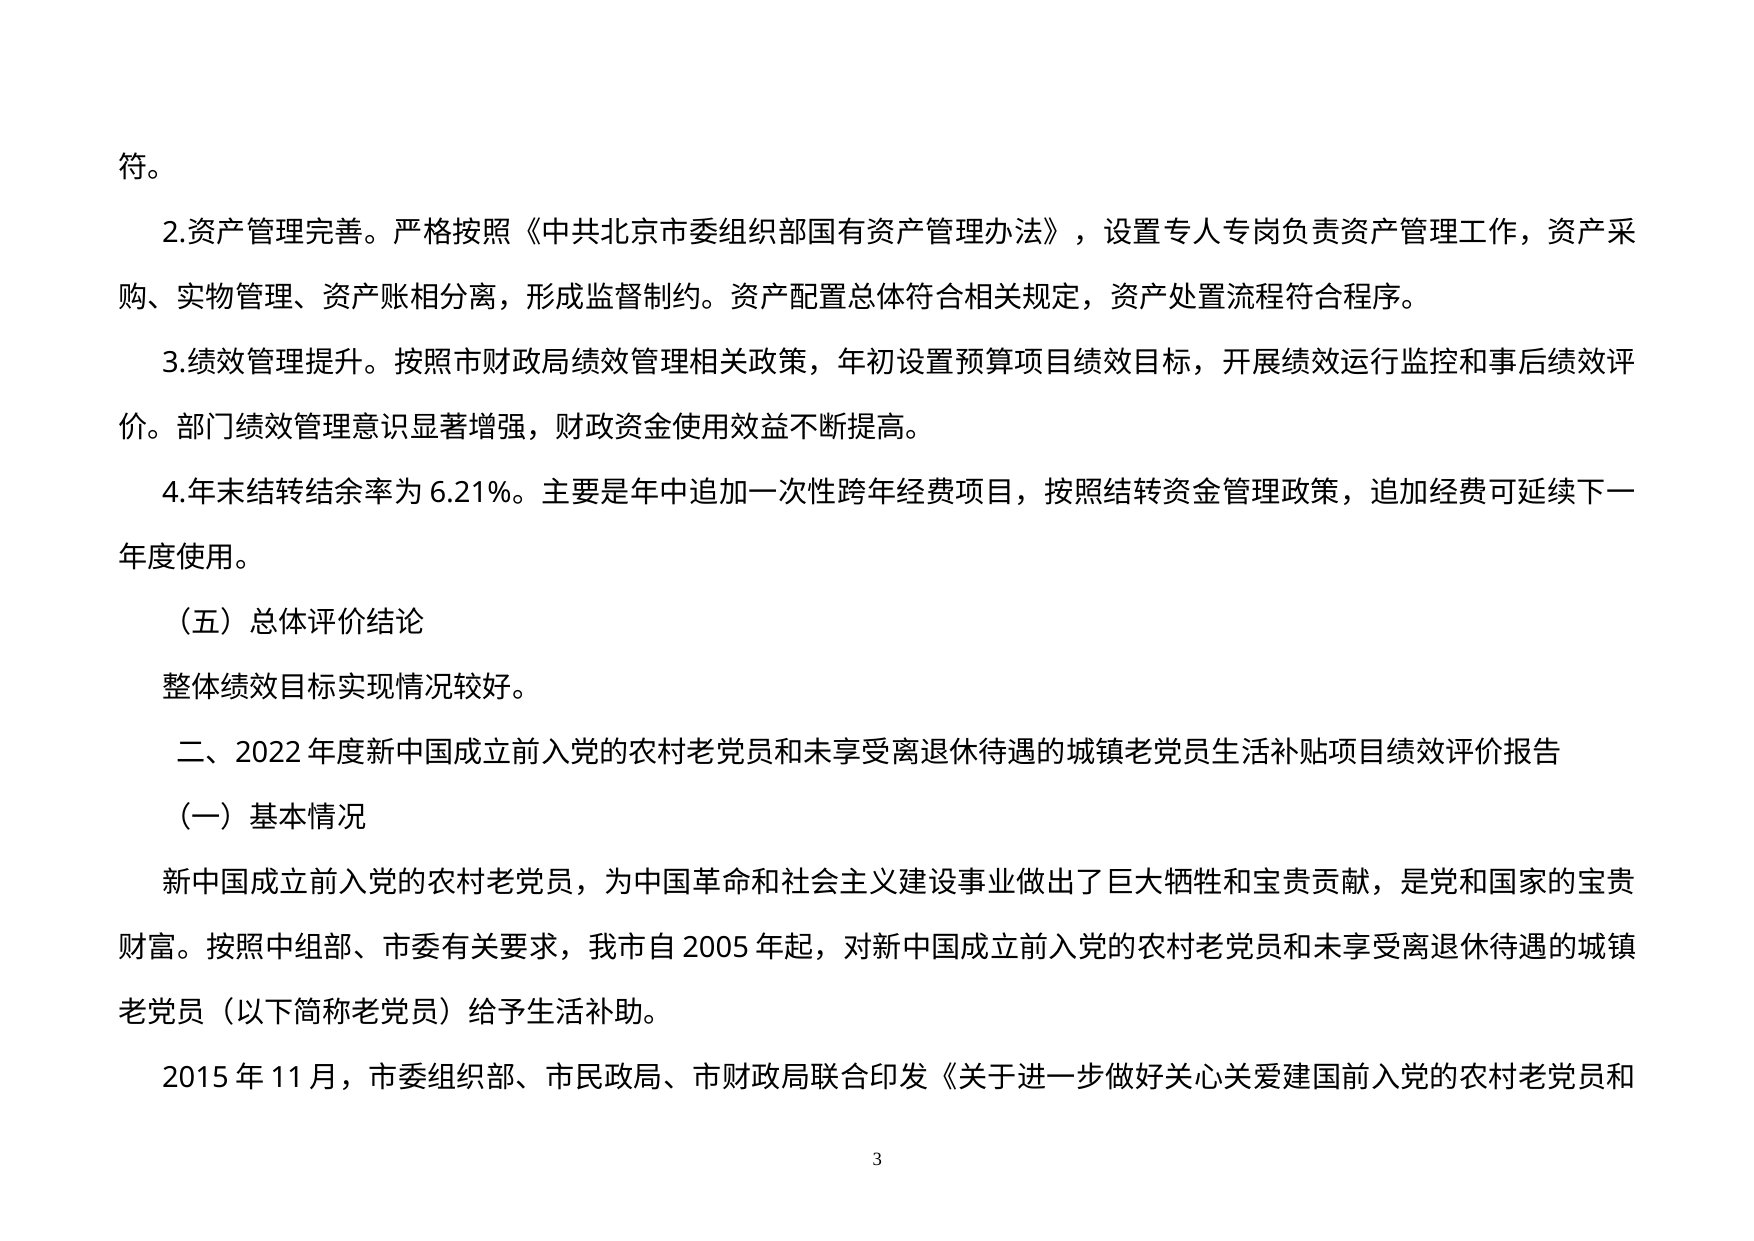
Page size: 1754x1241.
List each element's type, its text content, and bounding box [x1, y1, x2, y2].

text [118, 1043, 1636, 1108]
text （一）基本情况 [118, 783, 1636, 848]
text （五）总体评价结论 [118, 588, 1636, 653]
text 二、2022年度新中国成立前入党的农村老党员和未享受离退休待遇的城镇老党员生活补贴项目绩效评价报告 [118, 718, 1636, 783]
text 4.年末结转结余率为6.21%。主要是年中追加一次性跨年经费项目，按照结转资金管理政策，追加经费可延续下一年度使用。 [118, 458, 1636, 588]
text 整体绩效目标实现情况较好。 [118, 653, 1636, 718]
text 2.资产管理完善。严格按照《中共北京市委组织部国有资产管理办法》，设置专人专岗负责资产管理工作，资产采购、实物管理、资产账相分离，形成监督制约。资产配置总体符合相关规定，资产处置流程符合程序。 [118, 198, 1636, 328]
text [118, 133, 1636, 198]
text 新中国成立前入党的农村老党员，为中国革命和社会主义建设事业做出了巨大牺牲和宝贵贡献，是党和国家的宝贵财富。按照中组部、市委有关要求，我市自2005年起，对新中国成立前入党的农村老党员和未享受离退休待遇的城镇老党员（以下简称老党员）给予生活补助。 [118, 848, 1636, 1043]
text 3.绩效管理提升。按照市财政局绩效管理相关政策，年初设置预算项目绩效目标，开展绩效运行监控和事后绩效评价。部门绩效管理意识显著增强，财政资金使用效益不断提高。 [118, 328, 1636, 458]
